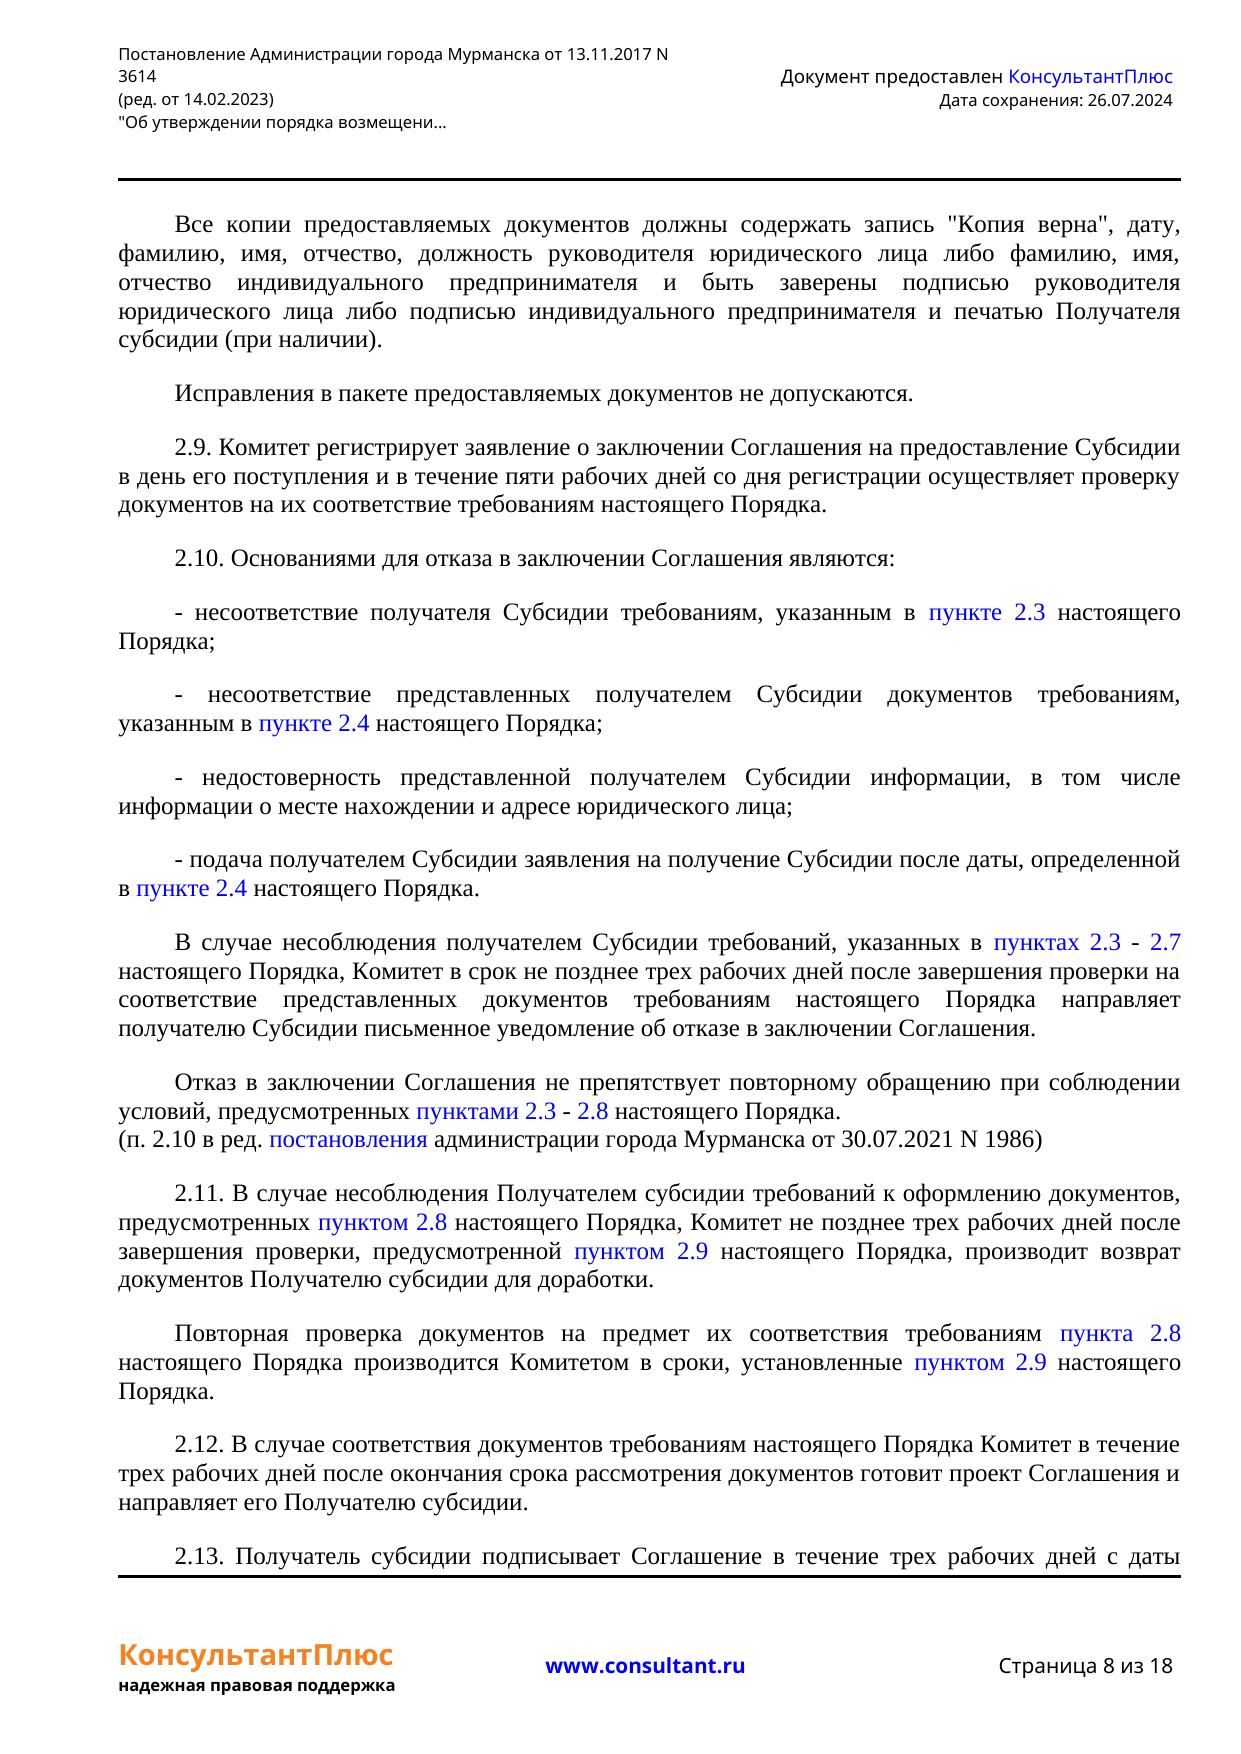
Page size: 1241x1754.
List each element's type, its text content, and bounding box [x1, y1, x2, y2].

text - недостоверность представленной получателем Субсидии информации, в том числе информации о месте нахождении и адресе юридического лица; [118, 762, 1181, 819]
text - несоответствие получателя Субсидии требованиям, указанным в пункте 2.3 настоящего Порядка; [118, 597, 1181, 654]
text Все копии предоставляемых документов должны содержать запись "Копия верна", дату, фамилию, имя, отчество, должность руководителя юридического лица либо фамилию, имя, отчество индивидуального предпринимателя и быть заверены подписью руководителя юридического лица либо подписью индивидуального предпринимателя и печатью Получателя субсидии (при наличии). [118, 209, 1181, 353]
text 2.9. Комитет регистрирует заявление о заключении Соглашения на предоставление Субсидии в день его поступления и в течение пяти рабочих дней со дня регистрации осуществляет проверку документов на их соответствие требованиям настоящего Порядка. [118, 432, 1181, 518]
text - подача получателем Субсидии заявления на получение Субсидии после даты, определенной в пункте 2.4 настоящего Порядка. [118, 844, 1181, 902]
text 2.11. В случае несоблюдения Получателем субсидии требований к оформлению документов, предусмотренных пунктом 2.8 настоящего Порядка, Комитет не позднее трех рабочих дней после завершения проверки, предусмотренной пунктом 2.9 настоящего Порядка, производит возврат документов Получателю субсидии для доработки. [118, 1178, 1181, 1293]
text Повторная проверка документов на предмет их соответствия требованиям пункта 2.8 настоящего Порядка производится Комитетом в сроки, установленные пунктом 2.9 настоящего Порядка. [118, 1318, 1181, 1404]
text Исправления в пакете предоставляемых документов не допускаются. [118, 378, 1181, 407]
text Отказ в заключении Соглашения не препятствует повторному обращению при соблюдении условий, предусмотренных пунктами 2.3 - 2.8 настоящего Порядка. [118, 1067, 1181, 1124]
text (п. 2.10 в ред. постановления администрации города Мурманска от 30.07.2021 N 1986) [118, 1124, 1181, 1153]
text - несоответствие представленных получателем Субсидии документов требованиям, указанным в пункте 2.4 настоящего Порядка; [118, 679, 1181, 737]
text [118, 1541, 1181, 1569]
text 2.10. Основаниями для отказа в заключении Соглашения являются: [118, 543, 1181, 572]
text В случае несоблюдения получателем Субсидии требований, указанных в пунктах 2.3 - 2.7 настоящего Порядка, Комитет в срок не позднее трех рабочих дней после завершения проверки на соответствие представленных документов требованиям настоящего Порядка направляет получателю Субсидии письменное уведомление об отказе в заключении Соглашения. [118, 927, 1181, 1042]
text 2.12. В случае соответствия документов требованиям настоящего Порядка Комитет в течение трех рабочих дней после окончания срока рассмотрения документов готовит проект Соглашения и направляет его Получателю субсидии. [118, 1429, 1181, 1516]
